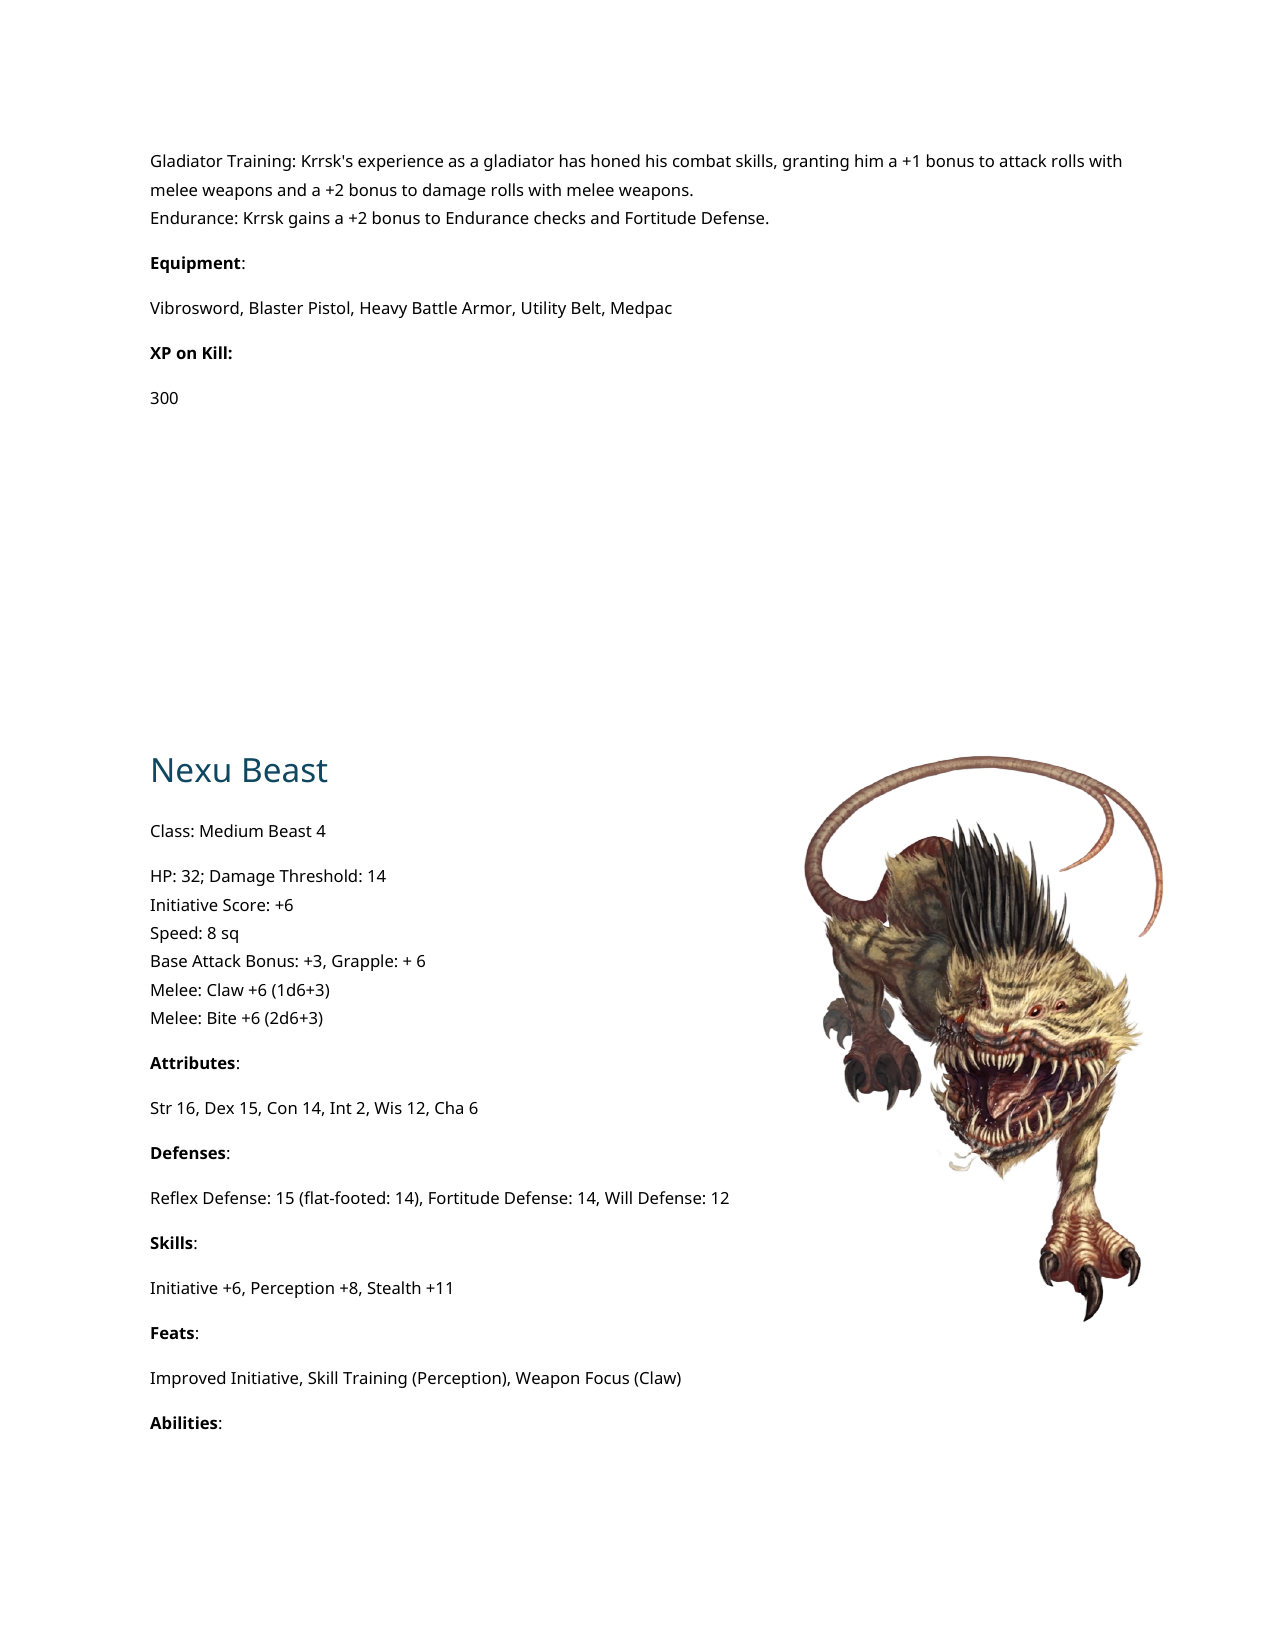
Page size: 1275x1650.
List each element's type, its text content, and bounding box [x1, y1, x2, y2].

text Vibrosword, Blaster Pistol, Heavy Battle Armor, Utility Belt, Medpac [150, 297, 1125, 319]
text Class: Medium Beast 4 [150, 820, 1125, 843]
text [150, 150, 1125, 229]
text Feats: [150, 1322, 1125, 1344]
text Reflex Defense: 15 (flat-footed: 14), Fortitude Defense: 14, Will Defense: 12 [150, 1187, 1125, 1209]
text 300 [150, 387, 1125, 409]
text Equipment: [150, 252, 1125, 274]
text Skills: [150, 1232, 1125, 1254]
text Str 16, Dex 15, Con 14, Int 2, Wis 12, Cha 6 [150, 1097, 1125, 1119]
text Defenses: [150, 1142, 1125, 1164]
text Attributes: [150, 1052, 1125, 1074]
text Nexu Beast [150, 747, 1125, 792]
picture [765, 746, 1196, 1325]
text XP on Kill: [150, 342, 1125, 364]
text HP: 32; Damage Threshold: 14 Initiative Score: +6 Speed: 8 sq Base Attack Bonus: +3, Grapple: + 6 Melee: Claw +6 (1d6+3) Melee: Bite +6 (2d6+3) [150, 865, 1125, 1029]
text Initiative +6, Perception +8, Stealth +11 [150, 1277, 1125, 1299]
text Improved Initiative, Skill Training (Perception), Weapon Focus (Claw) [150, 1367, 1125, 1389]
text Abilities: [150, 1412, 1125, 1434]
